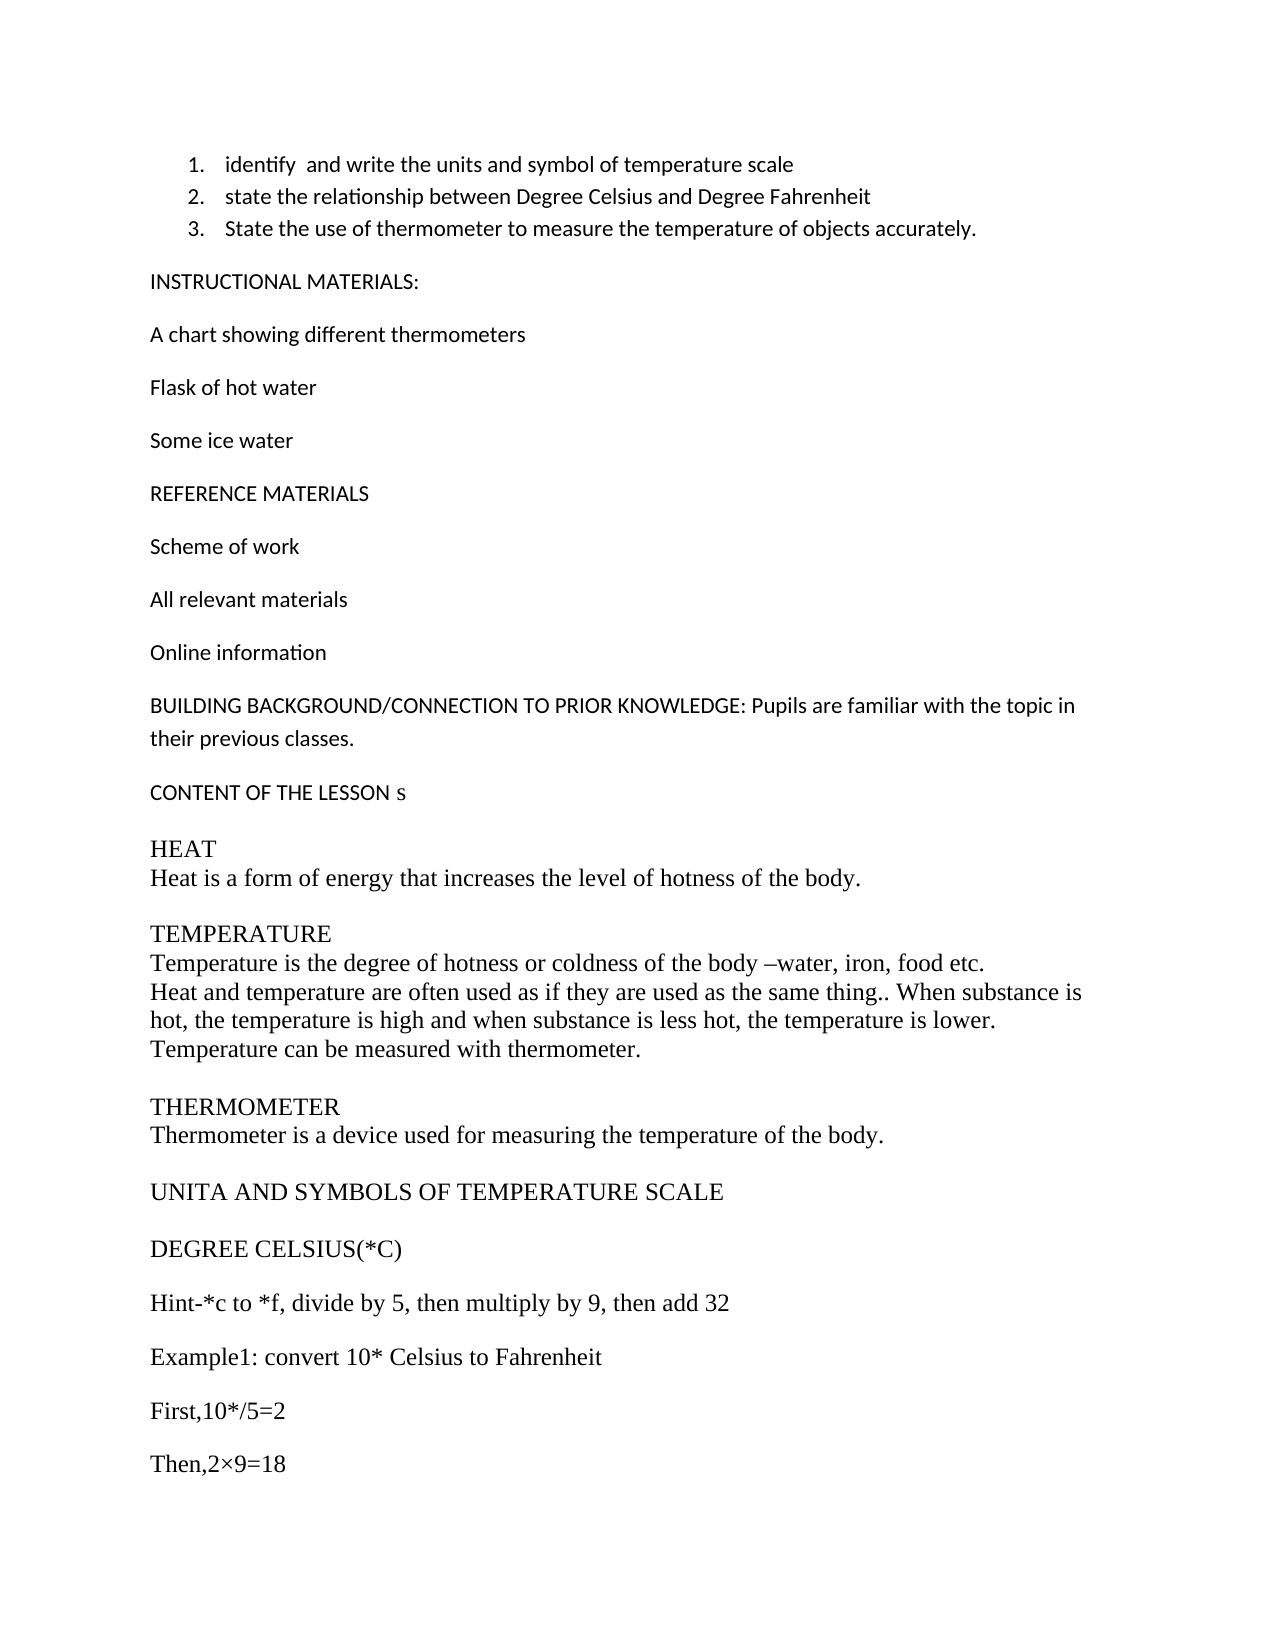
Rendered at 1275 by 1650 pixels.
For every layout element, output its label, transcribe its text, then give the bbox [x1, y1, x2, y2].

text UNITA AND SYMBOLS OF TEMPERATURE SCALE [150, 1177, 1125, 1206]
text REFERENCE MATERIALS [150, 479, 1125, 507]
list identify and write the units and symbol of temperature scale [187, 150, 1125, 178]
text HEAT [150, 834, 1125, 863]
text Then,2×9=18 [150, 1449, 1125, 1478]
text Temperature is the degree of hotness or coldness of the body –water, iron, food etc. [150, 948, 1125, 977]
text Thermometer is a device used for measuring the temperature of the body. [150, 1121, 1125, 1149]
text Online information [150, 638, 1125, 667]
text BUILDING BACKGROUND/CONNECTION TO PRIOR KNOWLEDGE: Pupils are familiar with the topic in their previous classes. [150, 692, 1125, 752]
list State the use of thermometer to measure the temperature of objects accurately. [187, 214, 1125, 242]
text INSTRUCTIONAL MATERIALS: [150, 267, 1125, 295]
text First,10*/5=2 [150, 1396, 1125, 1424]
text DEGREE CELSIUS(*C) [150, 1234, 1125, 1263]
text All relevant materials [150, 586, 1125, 613]
text Hint-*c to *f, divide by 5, then multiply by 9, then add 32 [150, 1288, 1125, 1317]
text TEMPERATURE [150, 919, 1125, 948]
text Scheme of work [150, 532, 1125, 561]
text Heat is a form of energy that increases the level of hotness of the body. [150, 863, 1125, 891]
text THERMOMETER [150, 1092, 1125, 1121]
text CONTENT OF THE LESSON s [150, 777, 1125, 806]
text Flask of hot water [150, 373, 1125, 401]
list state the relationship between Degree Celsius and Degree Fahrenheit [187, 182, 1125, 210]
text A chart showing different thermometers [150, 320, 1125, 348]
text Example1: convert 10* Celsius to Fahrenheit [150, 1342, 1125, 1371]
text Some ice water [150, 426, 1125, 454]
text Heat and temperature are often used as if they are used as the same thing.. When substance is hot, the temperature is high and when substance is less hot, the temperature is lower. Temperature can be measured with thermometer. [150, 977, 1125, 1063]
